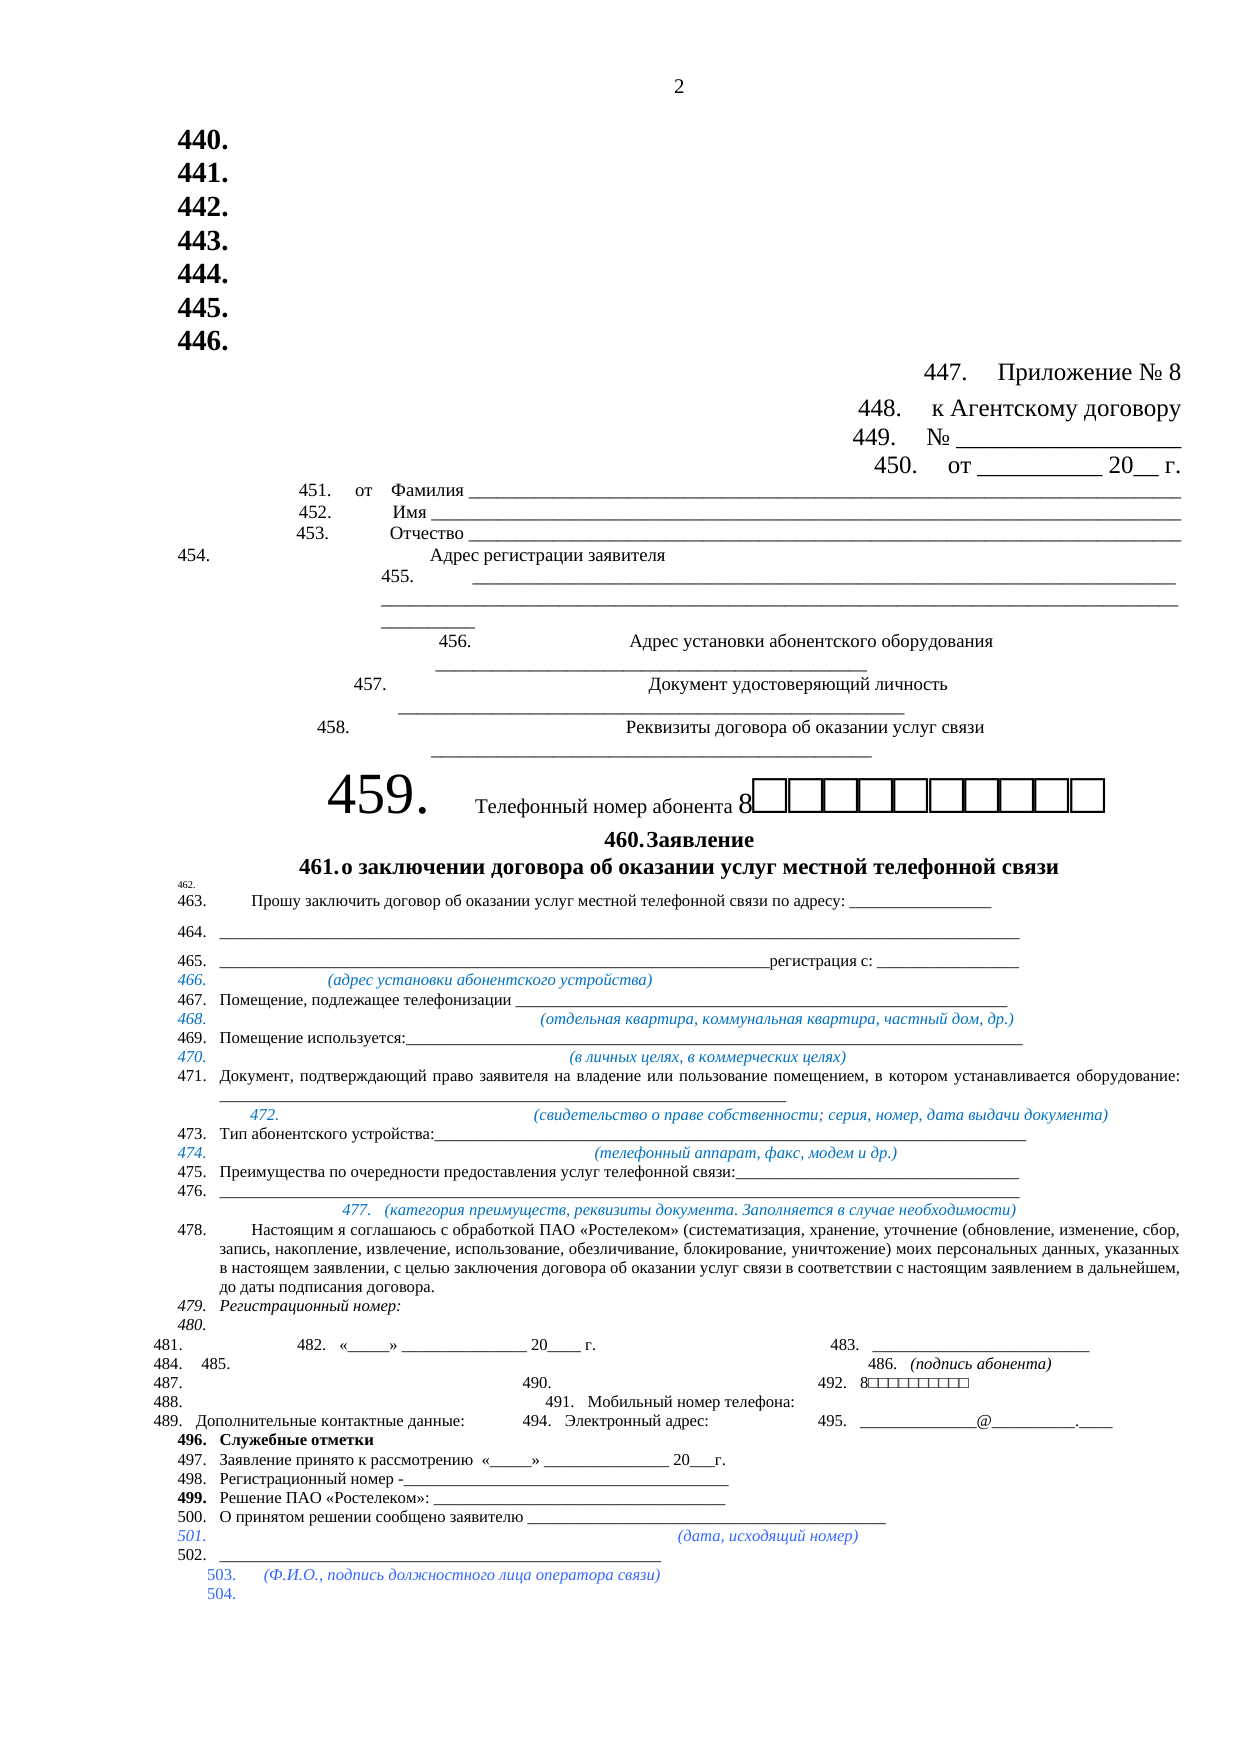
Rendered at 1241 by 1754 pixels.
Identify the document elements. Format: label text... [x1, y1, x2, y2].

table_cell Мобильный номер телефона: [511, 1373, 806, 1411]
text __________________________________________________________________________________________________________________________________________________________________________ [381, 565, 1181, 630]
text Регистрационный номер: [177, 1296, 1181, 1315]
text (категория преимуществ, реквизиты документа. Заполняется в случае необходимости) [177, 1200, 1181, 1219]
text ________________________________________________________________________________________________ [177, 922, 1181, 941]
text (отдельная квартира, коммунальная квартира, частный дом, др.) [177, 1008, 1181, 1028]
text Преимущества по очередности предоставления услуг телефонной связи:__________________________________ [177, 1162, 1181, 1181]
text Регистрационный номер -_______________________________________ [177, 1468, 1181, 1488]
table_cell 8□□□□□□□□□□ [806, 1373, 1216, 1411]
table_header __________________________ [703, 1334, 1216, 1353]
text Адрес установки абонентского оборудования ______________________________________________ [121, 630, 1181, 673]
text Документ удостоверяющий личность ______________________________________________________ [121, 673, 1181, 716]
text (адрес установки абонентского устройства) [177, 970, 1181, 989]
text (телефонный аппарат, факс, модем и др.) [177, 1143, 1181, 1162]
text о заключении договора об оказании услуг местной телефонной связи [177, 853, 1181, 879]
table_cell (подпись абонента) [703, 1354, 1216, 1373]
table_cell Электронный адрес: [511, 1411, 806, 1430]
text Реквизиты договора об оказании услуг связи _______________________________________________ [121, 716, 1181, 759]
table_header Приложение № 8 [834, 357, 1192, 393]
table_cell к Агентскому договору № __________________ от __________ 20__ г. [834, 393, 1192, 479]
text Помещение, подлежащее телефонизации ___________________________________________________________ [177, 989, 1181, 1008]
text Документ, подтверждающий право заявителя на владение или пользование помещением, в котором устанавливается оборудование: ____________________________________________________________________ [177, 1066, 1181, 1104]
text Тип абонентского устройства:_______________________________________________________________________ [177, 1123, 1181, 1143]
text (дата, исходящий номер) [177, 1526, 1181, 1545]
text (свидетельство о праве собственности; серия, номер, дата выдачи документа) [177, 1104, 1181, 1123]
text О принятом решении сообщено заявителю ___________________________________________ [177, 1507, 1181, 1526]
text ________________________________________________________________________________________________ [177, 1181, 1181, 1200]
text Заявление [177, 826, 1181, 853]
text Имя ________________________________________________________________________________ [121, 501, 1181, 522]
table_header «_____» _______________ 20____ г. [190, 1334, 703, 1353]
text Телефонный номер абонента 8□□□□□□□□□□ [121, 759, 1181, 826]
text Прошу заключить договор об оказании услуг местной телефонной связи по адресу: _________________ [177, 891, 1181, 910]
text (в личных целях, в коммерческих целях) [177, 1047, 1181, 1066]
table_cell [190, 1354, 703, 1373]
text Служебные отметки [177, 1430, 1181, 1449]
text от Фамилия ____________________________________________________________________________ [121, 479, 1181, 501]
text Настоящим я соглашаюсь с обработкой ПАО «Ростелеком» (систематизация, хранение, уточнение (обновление, изменение, сбор, запись, накопление, извлечение, использование, обезличивание, блокирование, уничтожение) моих персональных данных, указанных в настоящем заявлении, с целью заключения договора об оказании услуг связи в соответствии с настоящим заявлением в дальнейшем, до даты подписания договора. [177, 1219, 1181, 1296]
text Отчество ____________________________________________________________________________ [121, 522, 1181, 544]
text Заявление принято к рассмотрению «_____» _______________ 20___г. [177, 1449, 1181, 1468]
table_cell ______________@__________.____ [806, 1411, 1216, 1430]
text Решение ПАО «Ростелеком»: ___________________________________ [177, 1488, 1181, 1507]
text _____________________________________________________ [177, 1545, 1181, 1564]
table_cell Дополнительные контактные данные: [142, 1373, 511, 1430]
text Помещение используется:__________________________________________________________________________ [177, 1028, 1181, 1047]
text (Ф.И.О., подпись должностного лица оператора связи) [207, 1564, 1181, 1583]
text Адрес регистрации заявителя [177, 544, 1181, 565]
text __________________________________________________________________регистрация с: _________________ [177, 951, 1181, 970]
